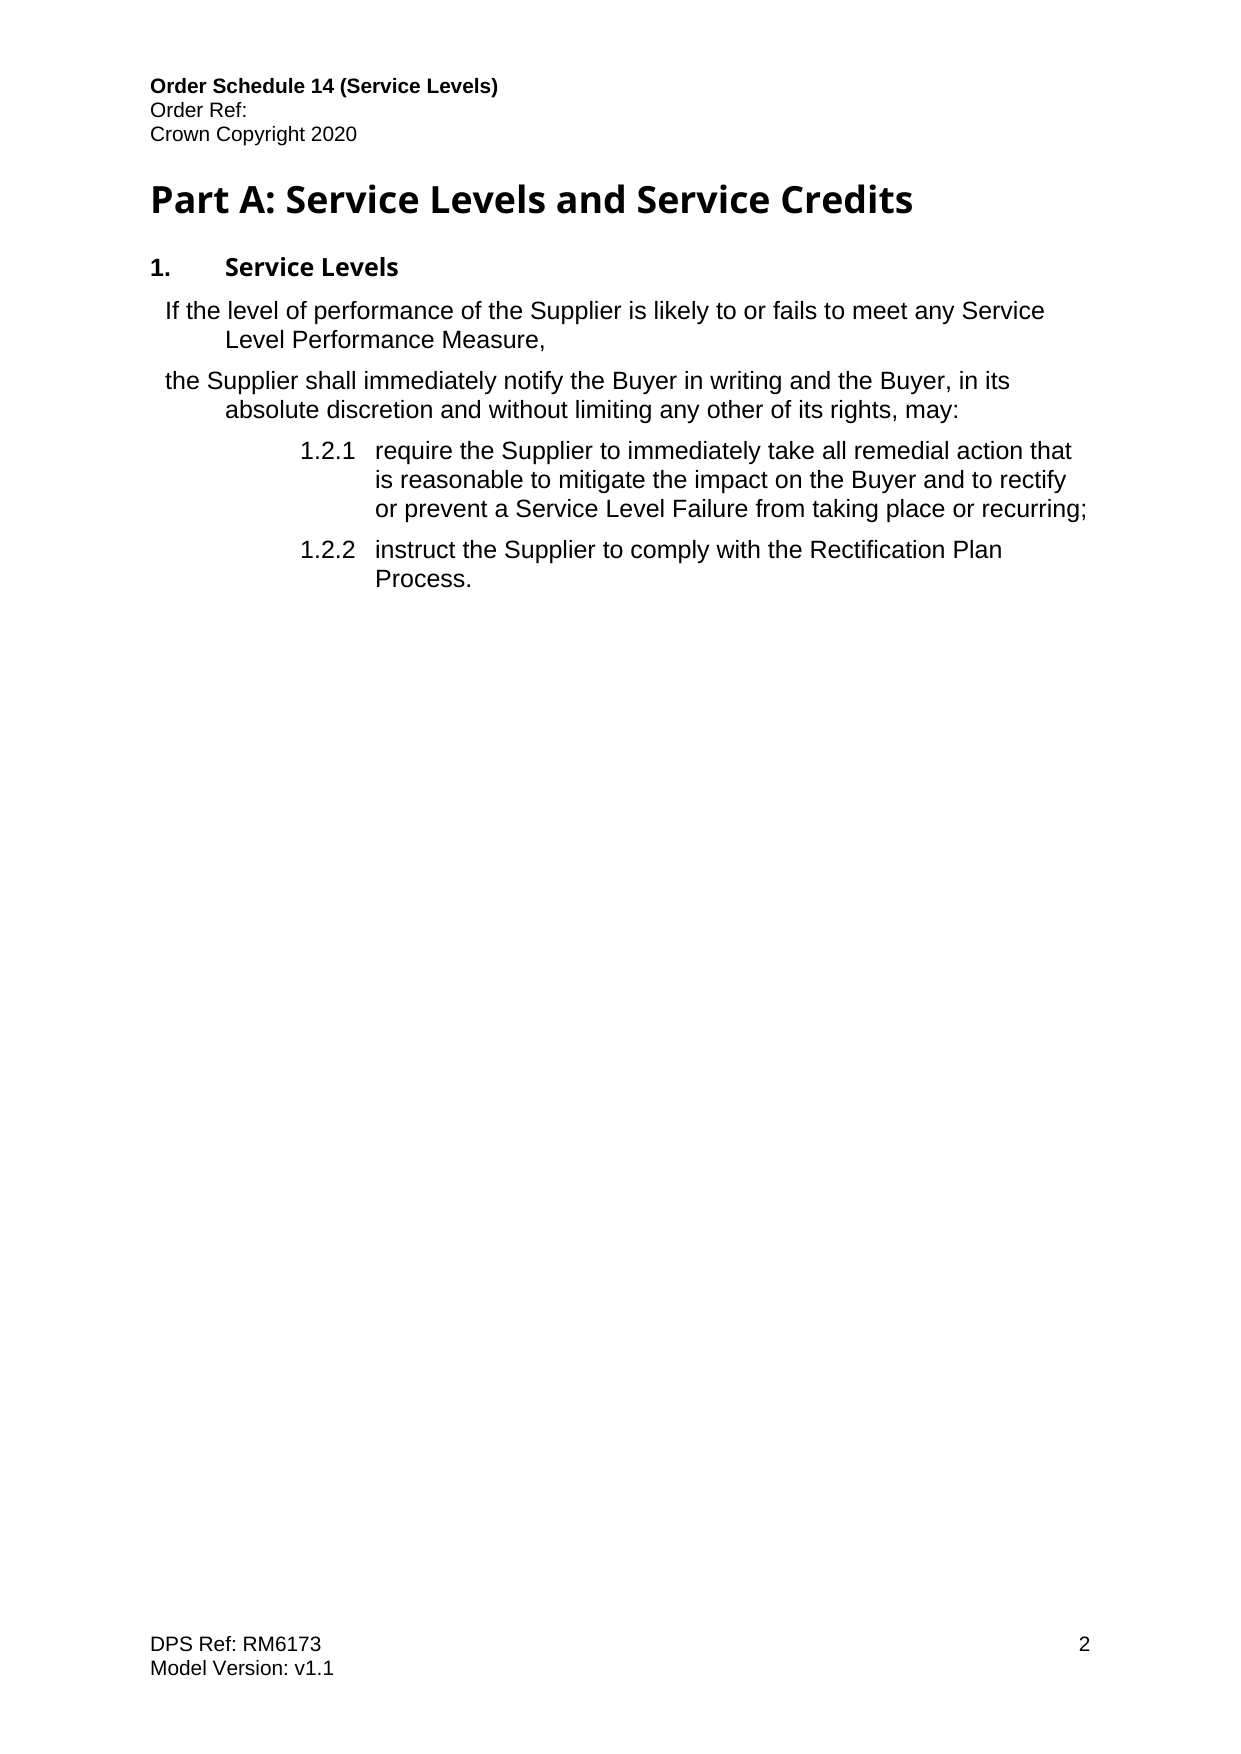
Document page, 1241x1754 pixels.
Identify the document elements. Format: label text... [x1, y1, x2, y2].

list Service Levels [150, 250, 1090, 284]
list instruct the Supplier to comply with the Rectification Plan Process. [300, 535, 1090, 593]
text If the level of performance of the Supplier is likely to or fails to meet any Service Level Performance Measure, [165, 296, 1090, 354]
text the Supplier shall immediately notify the Buyer in writing and the Buyer, in its absolute discretion and without limiting any other of its rights, may: [165, 366, 1090, 424]
list require the Supplier to immediately take all remedial action that is reasonable to mitigate the impact on the Buyer and to rectify or prevent a Service Level Failure from taking place or recurring; [300, 436, 1090, 523]
text Part A: Service Levels and Service Credits [150, 174, 1090, 225]
